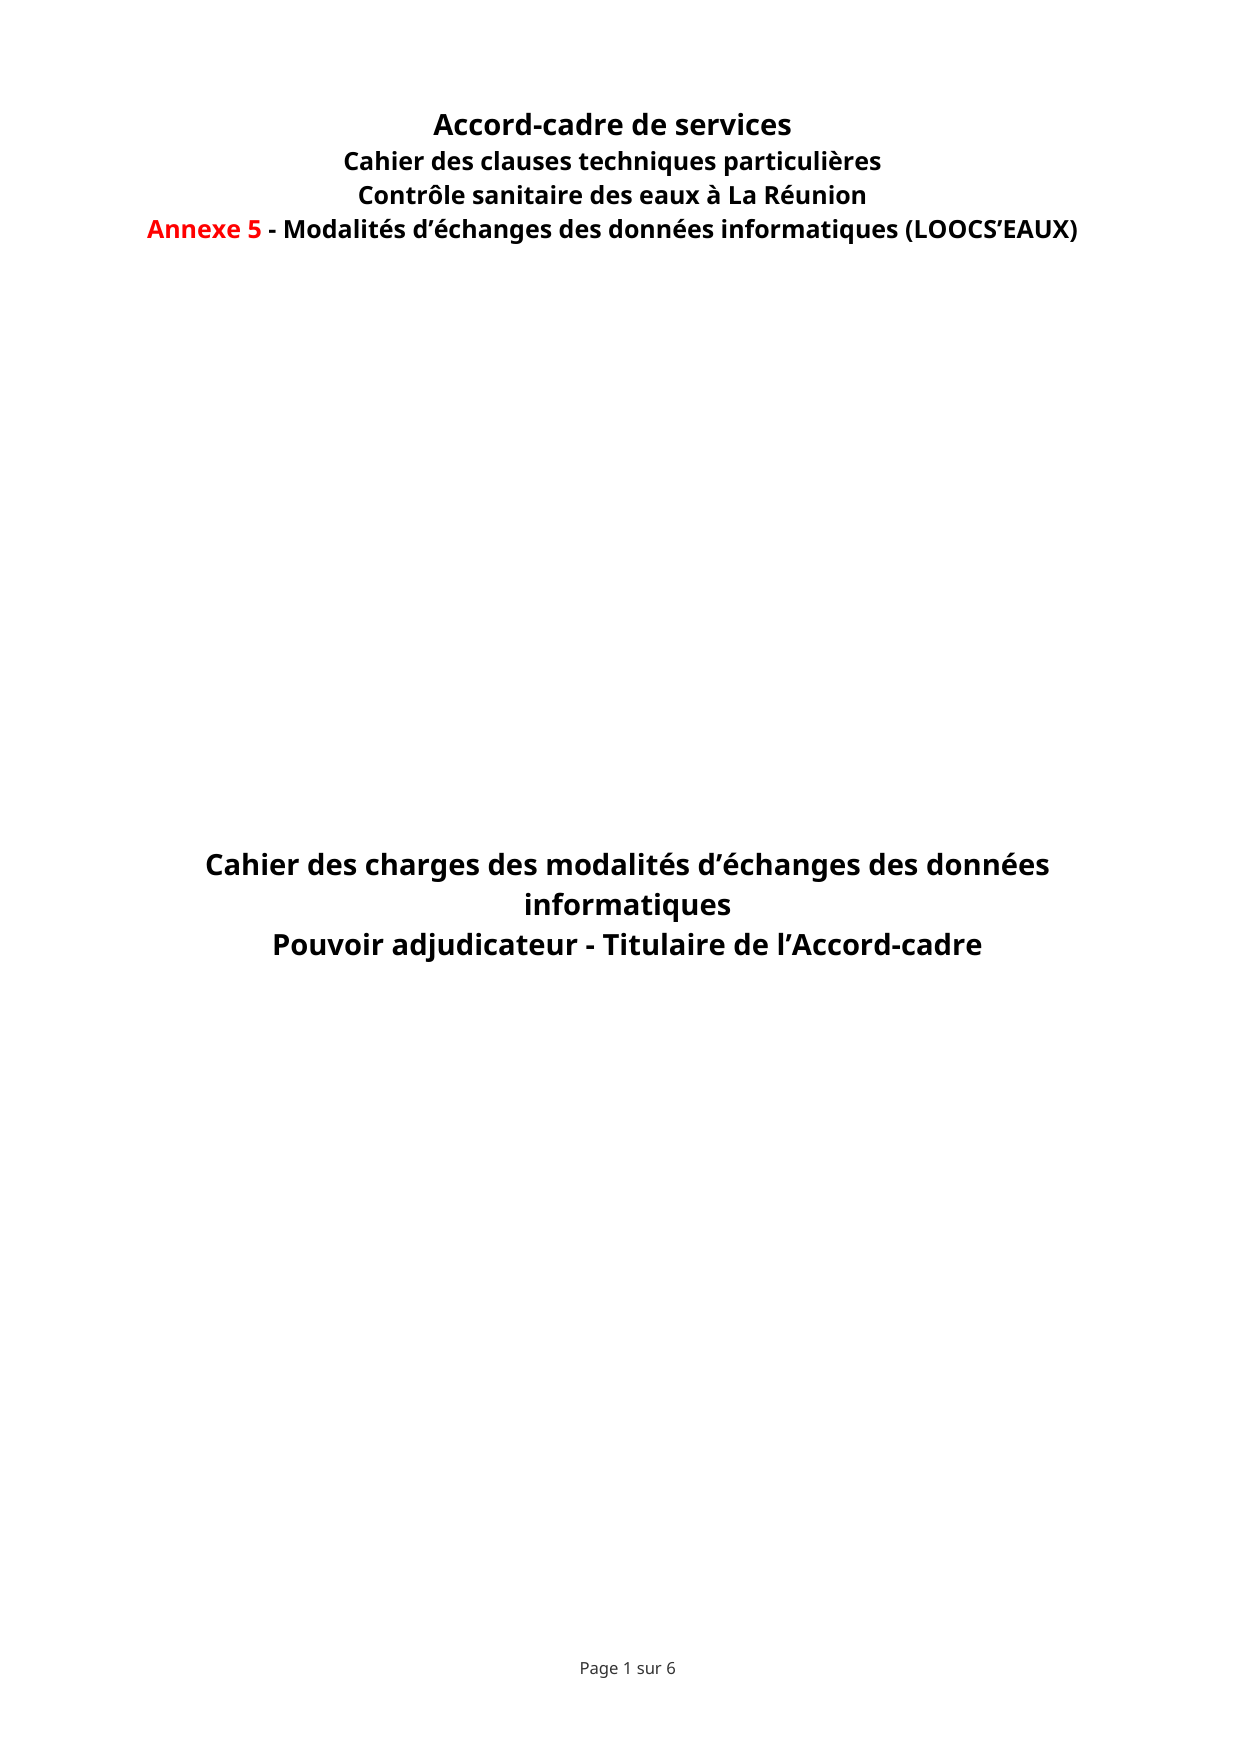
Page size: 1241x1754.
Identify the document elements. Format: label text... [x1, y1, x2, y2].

text Cahier des charges des modalités d’échanges des données informatiques [103, 844, 1152, 924]
text Pouvoir adjudicateur - Titulaire de l’Accord-cadre [103, 924, 1152, 963]
